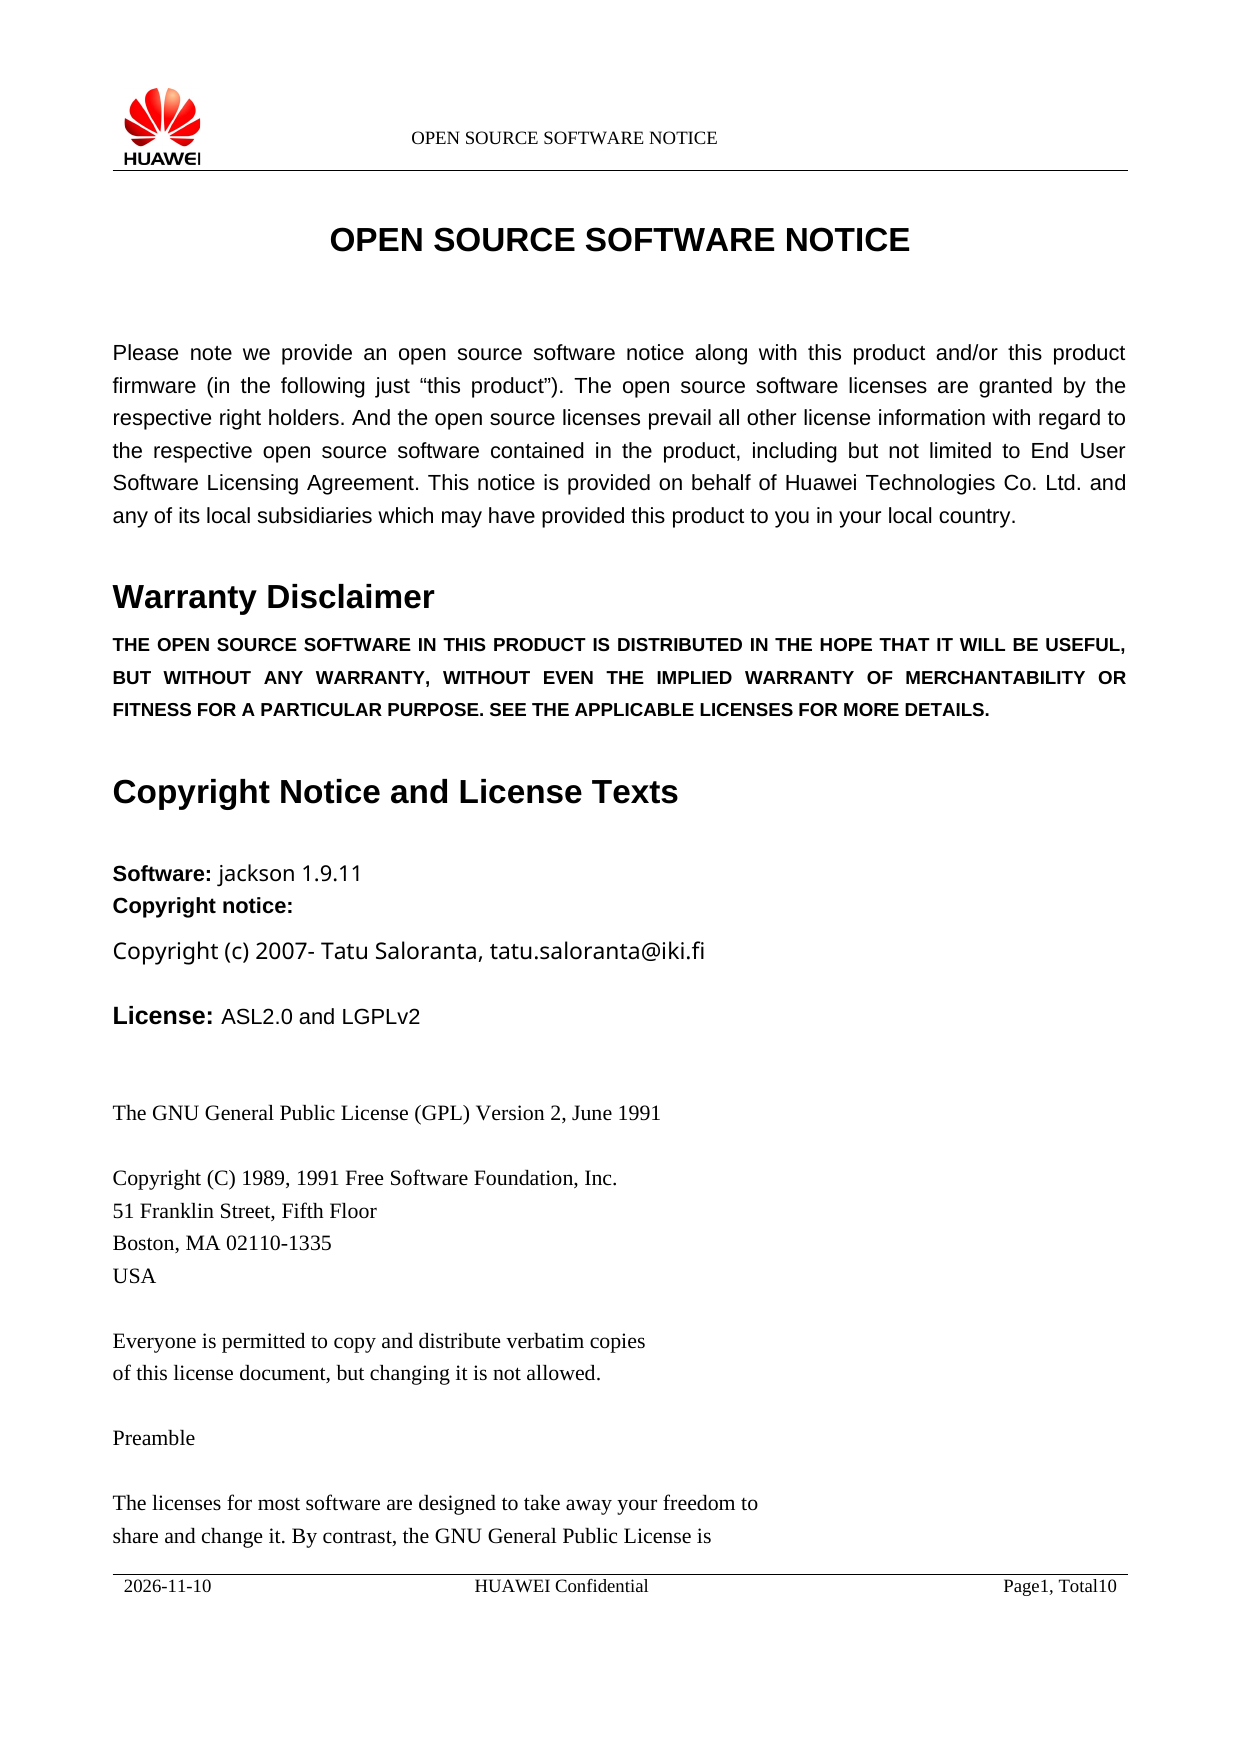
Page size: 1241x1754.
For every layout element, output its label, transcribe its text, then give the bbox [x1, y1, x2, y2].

text Copyright (c) 2007- Tatu Saloranta, tatu.saloranta@iki.fi [112, 934, 1128, 999]
text Please note we provide an open source software notice along with this product and/or this product firmware (in the following just “this product”). The open source software licenses are granted by the respective right holders. And the open source licenses prevail all other license information with regard to the respective open source software contained in the product, including but not limited to End User Software Licensing Agreement. This notice is provided on behalf of Huawei Technologies Co. Ltd. and any of its local subsidiaries which may have provided this product to you in your local country. [112, 336, 1128, 531]
text OPEN SOURCE SOFTWARE NOTICE [112, 206, 1128, 271]
text Copyright notice: [112, 889, 1128, 921]
text Copyright Notice and License Texts [112, 759, 1128, 824]
text License: ASL2.0 and LGPLv2 [112, 999, 1128, 1031]
text Warranty Disclaimer [112, 564, 1128, 629]
text The open source software in this product is distributed in the hope that it will be useful, but WITHOUT ANY WARRANTY, without even the implied warranty of MERCHANTABILITY or FITNESS FOR A PARTICULAR PURPOSE. See the applicable licenses for more details. [112, 629, 1128, 726]
title Software: jackson 1.9.11 [112, 856, 1128, 889]
picture [124, 88, 201, 165]
